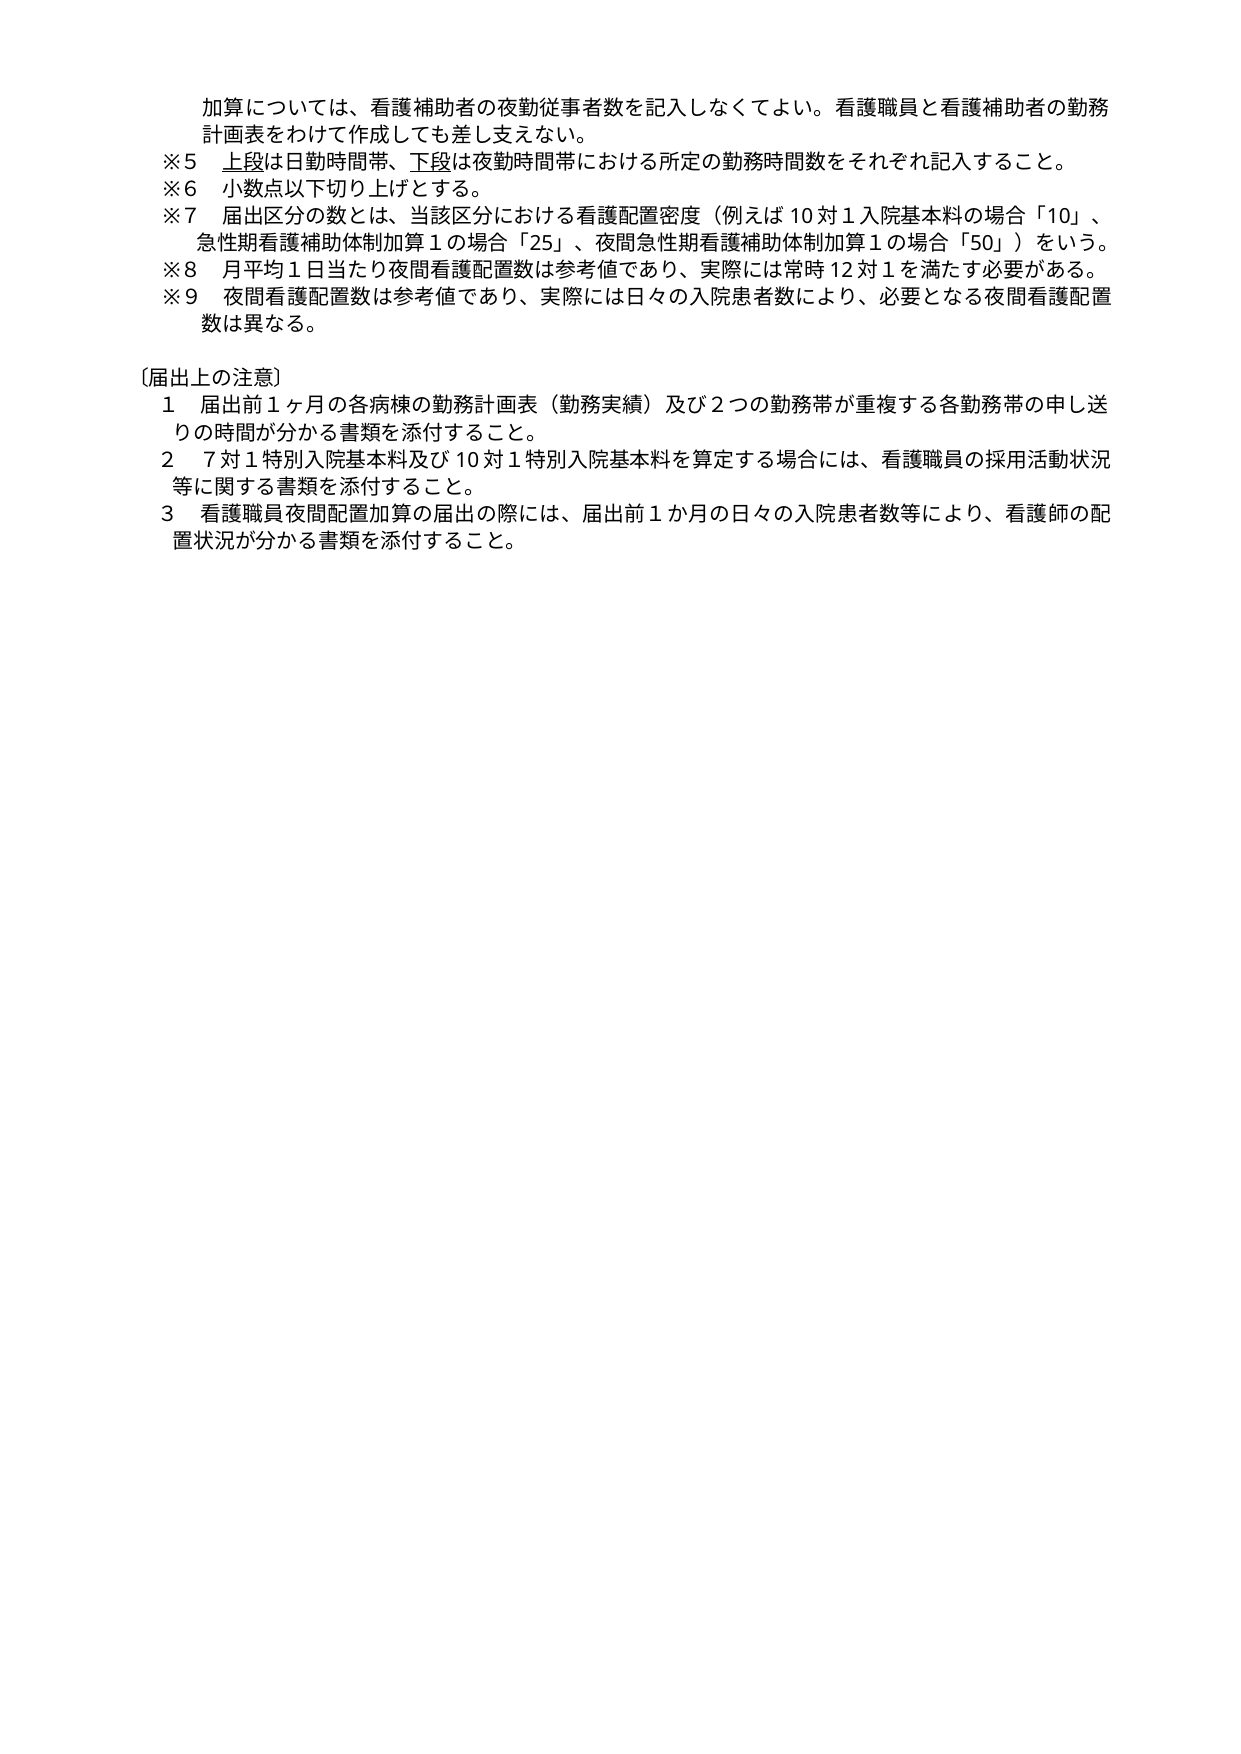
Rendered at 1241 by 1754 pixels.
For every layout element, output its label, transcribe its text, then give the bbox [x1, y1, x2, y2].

text ※８ 月平均１日当たり夜間看護配置数は参考値であり、実際には常時12対１を満たす必要がある。 [163, 256, 1112, 283]
text ※５ 上段は日勤時間帯、下段は夜勤時間帯における所定の勤務時間数をそれぞれ記入すること。 [163, 147, 1112, 174]
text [165, 93, 1112, 147]
text ※７ 届出区分の数とは、当該区分における看護配置密度（例えば10対１入院基本料の場合「10」、急性期看護補助体制加算１の場合「25」、夜間急性期看護補助体制加算１の場合「50」）をいう。 [163, 202, 1112, 256]
text ３ 看護職員夜間配置加算の届出の際には、届出前１か月の日々の入院患者数等により、看護師の配置状況が分かる書類を添付すること。 [157, 499, 1112, 554]
text １ 届出前１ヶ月の各病棟の勤務計画表（勤務実績）及び２つの勤務帯が重複する各勤務帯の申し送りの時間が分かる書類を添付すること。 [158, 391, 1112, 445]
text ※６ 小数点以下切り上げとする。 [163, 174, 1112, 202]
text 〔届出上の注意〕 [128, 364, 1112, 391]
text ２ ７対１特別入院基本料及び10対１特別入院基本料を算定する場合には、看護職員の採用活動状況等に関する書類を添付すること。 [157, 445, 1112, 499]
text ※９ 夜間看護配置数は参考値であり、実際には日々の入院患者数により、必要となる夜間看護配置数は異なる。 [163, 283, 1112, 337]
